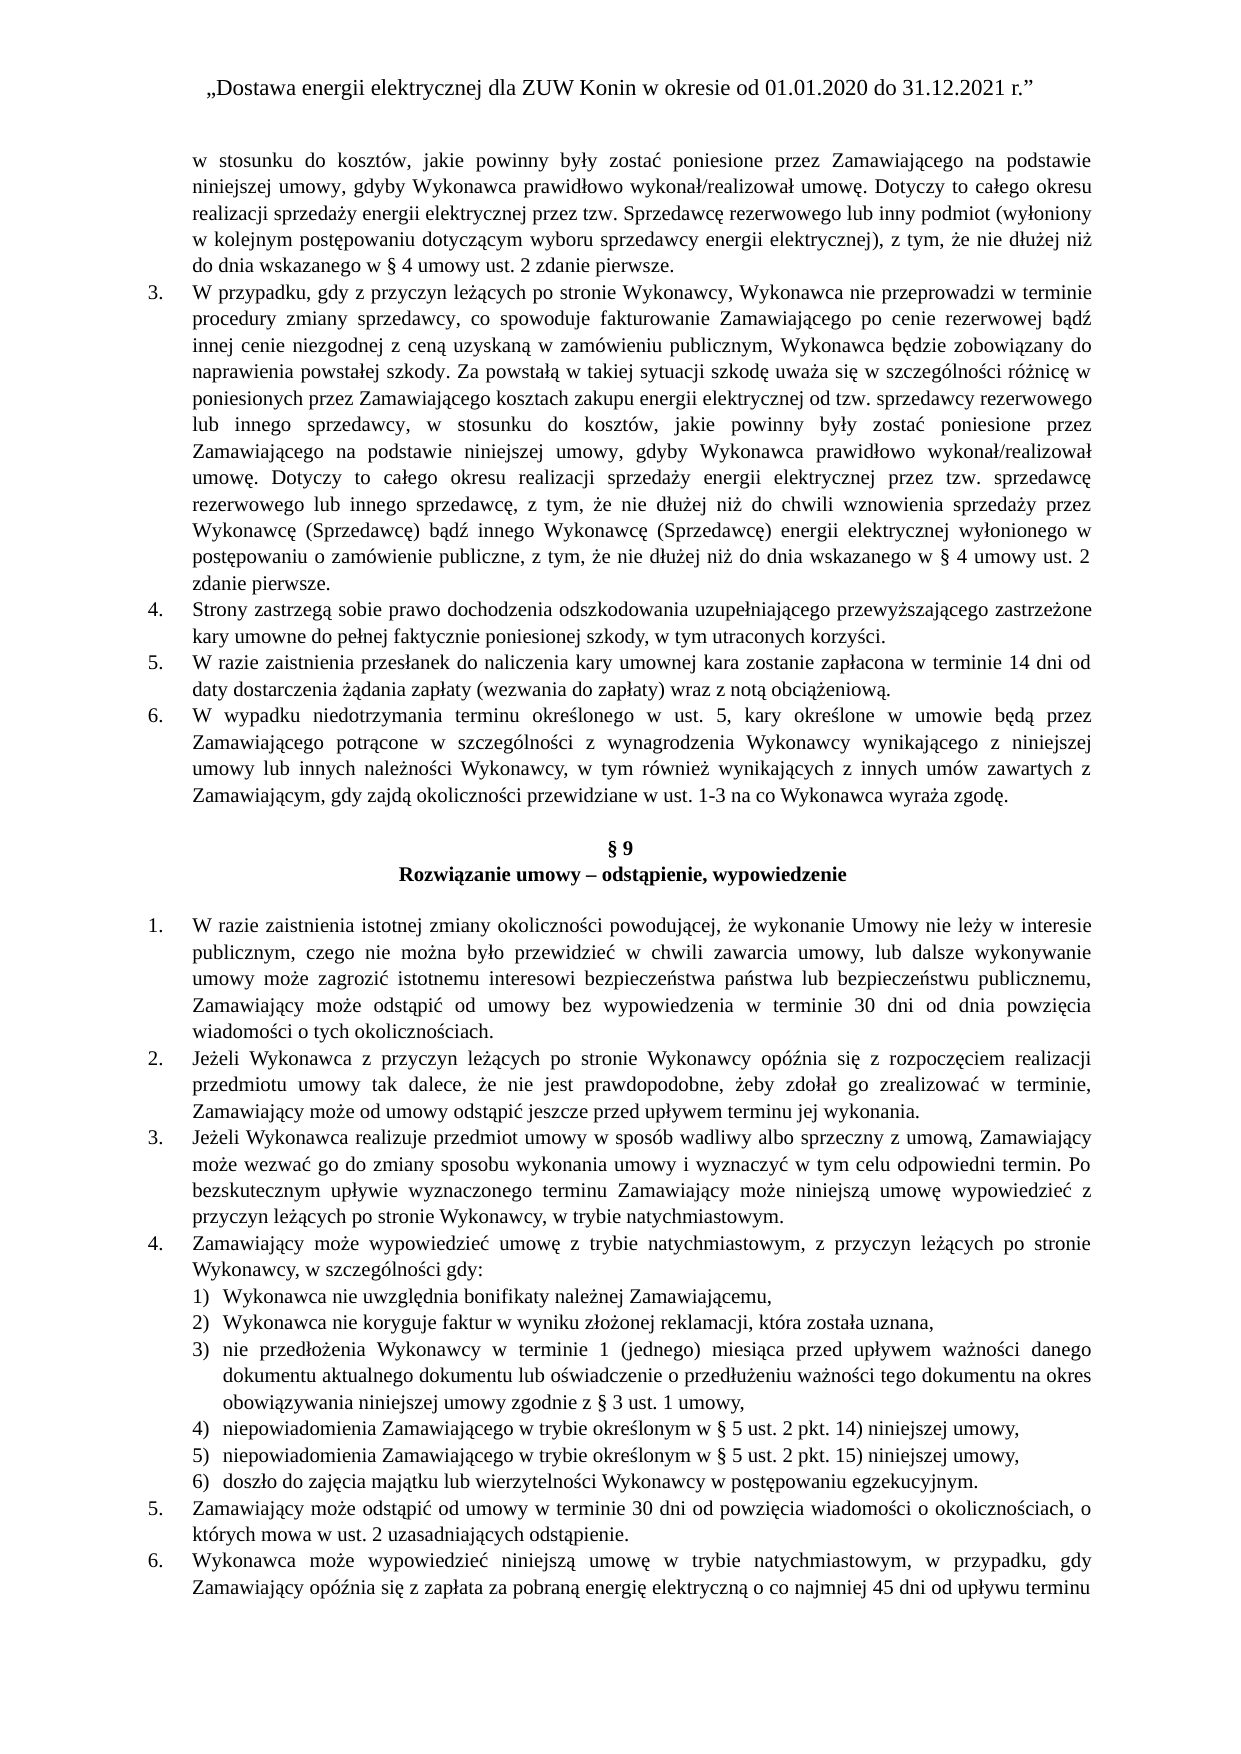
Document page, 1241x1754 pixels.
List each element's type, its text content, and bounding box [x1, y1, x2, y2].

list niepowiadomienia Zamawiającego w trybie określonym w § 5 ust. 2 pkt. 14) niniejszej umowy, [192, 1416, 1093, 1440]
list nie przedłożenia Wykonawcy w terminie 1 (jednego) miesiąca przed upływem ważności danego dokumentu aktualnego dokumentu lub oświadczenie o przedłużeniu ważności tego dokumentu na okres obowiązywania niniejszej umowy zgodnie z § 3 ust. 1 umowy, [192, 1337, 1093, 1414]
list doszło do zajęcia majątku lub wierzytelności Wykonawcy w postępowaniu egzekucyjnym. [192, 1469, 1093, 1493]
list W razie zaistnienia istotnej zmiany okoliczności powodującej, że wykonanie Umowy nie leży w interesie publicznym, czego nie można było przewidzieć w chwili zawarcia umowy, lub dalsze wykonywanie umowy może zagrozić istotnemu interesowi bezpieczeństwa państwa lub bezpieczeństwu publicznemu, Zamawiający może odstąpić od umowy bez wypowiedzenia w terminie 30 dni od dnia powzięcia wiadomości o tych okolicznościach. [148, 913, 1093, 1043]
list W razie zaistnienia przesłanek do naliczenia kary umownej kara zostanie zapłacona w terminie 14 dni od daty dostarczenia żądania zapłaty (wezwania do zapłaty) wraz z notą obciążeniową. [148, 650, 1093, 701]
list W przypadku, gdy z przyczyn leżących po stronie Wykonawcy, Wykonawca nie przeprowadzi w terminie procedury zmiany sprzedawcy, co spowoduje fakturowanie Zamawiającego po cenie rezerwowej bądź innej cenie niezgodnej z ceną uzyskaną w zamówieniu publicznym, Wykonawca będzie zobowiązany do naprawienia powstałej szkody. Za powstałą w takiej sytuacji szkodę uważa się w szczególności różnicę w poniesionych przez Zamawiającego kosztach zakupu energii elektrycznej od tzw. sprzedawcy rezerwowego lub innego sprzedawcy, w stosunku do kosztów, jakie powinny były zostać poniesione przez Zamawiającego na podstawie niniejszej umowy, gdyby Wykonawca prawidłowo wykonał/realizował umowę. Dotyczy to całego okresu realizacji sprzedaży energii elektrycznej przez tzw. sprzedawcę rezerwowego lub innego sprzedawcę, z tym, że nie dłużej niż do chwili wznowienia sprzedaży przez Wykonawcę (Sprzedawcę) bądź innego Wykonawcę (Sprzedawcę) energii elektrycznej wyłonionego w postępowaniu o zamówienie publiczne, z tym, że nie dłużej niż do dnia wskazanego w § 4 umowy ust. 2 zdanie pierwsze. [148, 280, 1093, 595]
list Jeżeli Wykonawca realizuje przedmiot umowy w sposób wadliwy albo sprzeczny z umową, Zamawiający może wezwać go do zmiany sposobu wykonania umowy i wyznaczyć w tym celu odpowiedni termin. Po bezskutecznym upływie wyznaczonego terminu Zamawiający może niniejszą umowę wypowiedzieć z przyczyn leżących po stronie Wykonawcy, w trybie natychmiastowym. [148, 1125, 1093, 1228]
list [148, 1548, 1093, 1599]
list niepowiadomienia Zamawiającego w trybie określonym w § 5 ust. 2 pkt. 15) niniejszej umowy, [192, 1443, 1093, 1467]
list Zamawiający może wypowiedzieć umowę z trybie natychmiastowym, z przyczyn leżących po stronie Wykonawcy, w szczególności gdy: [148, 1231, 1093, 1281]
list Strony zastrzegą sobie prawo dochodzenia odszkodowania uzupełniającego przewyższającego zastrzeżone kary umowne do pełnej faktycznie poniesionej szkody, w tym utraconych korzyści. [148, 597, 1093, 648]
text Rozwiązanie umowy – odstąpienie, wypowiedzenie [148, 862, 1093, 886]
list Jeżeli Wykonawca z przyczyn leżących po stronie Wykonawcy opóźnia się z rozpoczęciem realizacji przedmiotu umowy tak dalece, że nie jest prawdopodobne, żeby zdołał go zrealizować w terminie, Zamawiający może od umowy odstąpić jeszcze przed upływem terminu jej wykonania. [148, 1046, 1093, 1123]
list Zamawiający może odstąpić od umowy w terminie 30 dni od powzięcia wiadomości o okolicznościach, o których mowa w ust. 2 uzasadniających odstąpienie. [148, 1496, 1093, 1546]
list W wypadku niedotrzymania terminu określonego w ust. 5, kary określone w umowie będą przez Zamawiającego potrącone w szczególności z wynagrodzenia Wykonawcy wynikającego z niniejszej umowy lub innych należności Wykonawcy, w tym również wynikających z innych umów zawartych z Zamawiającym, gdy zajdą okoliczności przewidziane w ust. 1-3 na co Wykonawca wyraża zgodę. [148, 703, 1093, 807]
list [148, 148, 1093, 277]
list Wykonawca nie uwzględnia bonifikaty należnej Zamawiającemu, [192, 1284, 1093, 1308]
list Wykonawca nie koryguje faktur w wyniku złożonej reklamacji, która została uznana, [192, 1310, 1093, 1334]
text § 9 [148, 836, 1093, 859]
